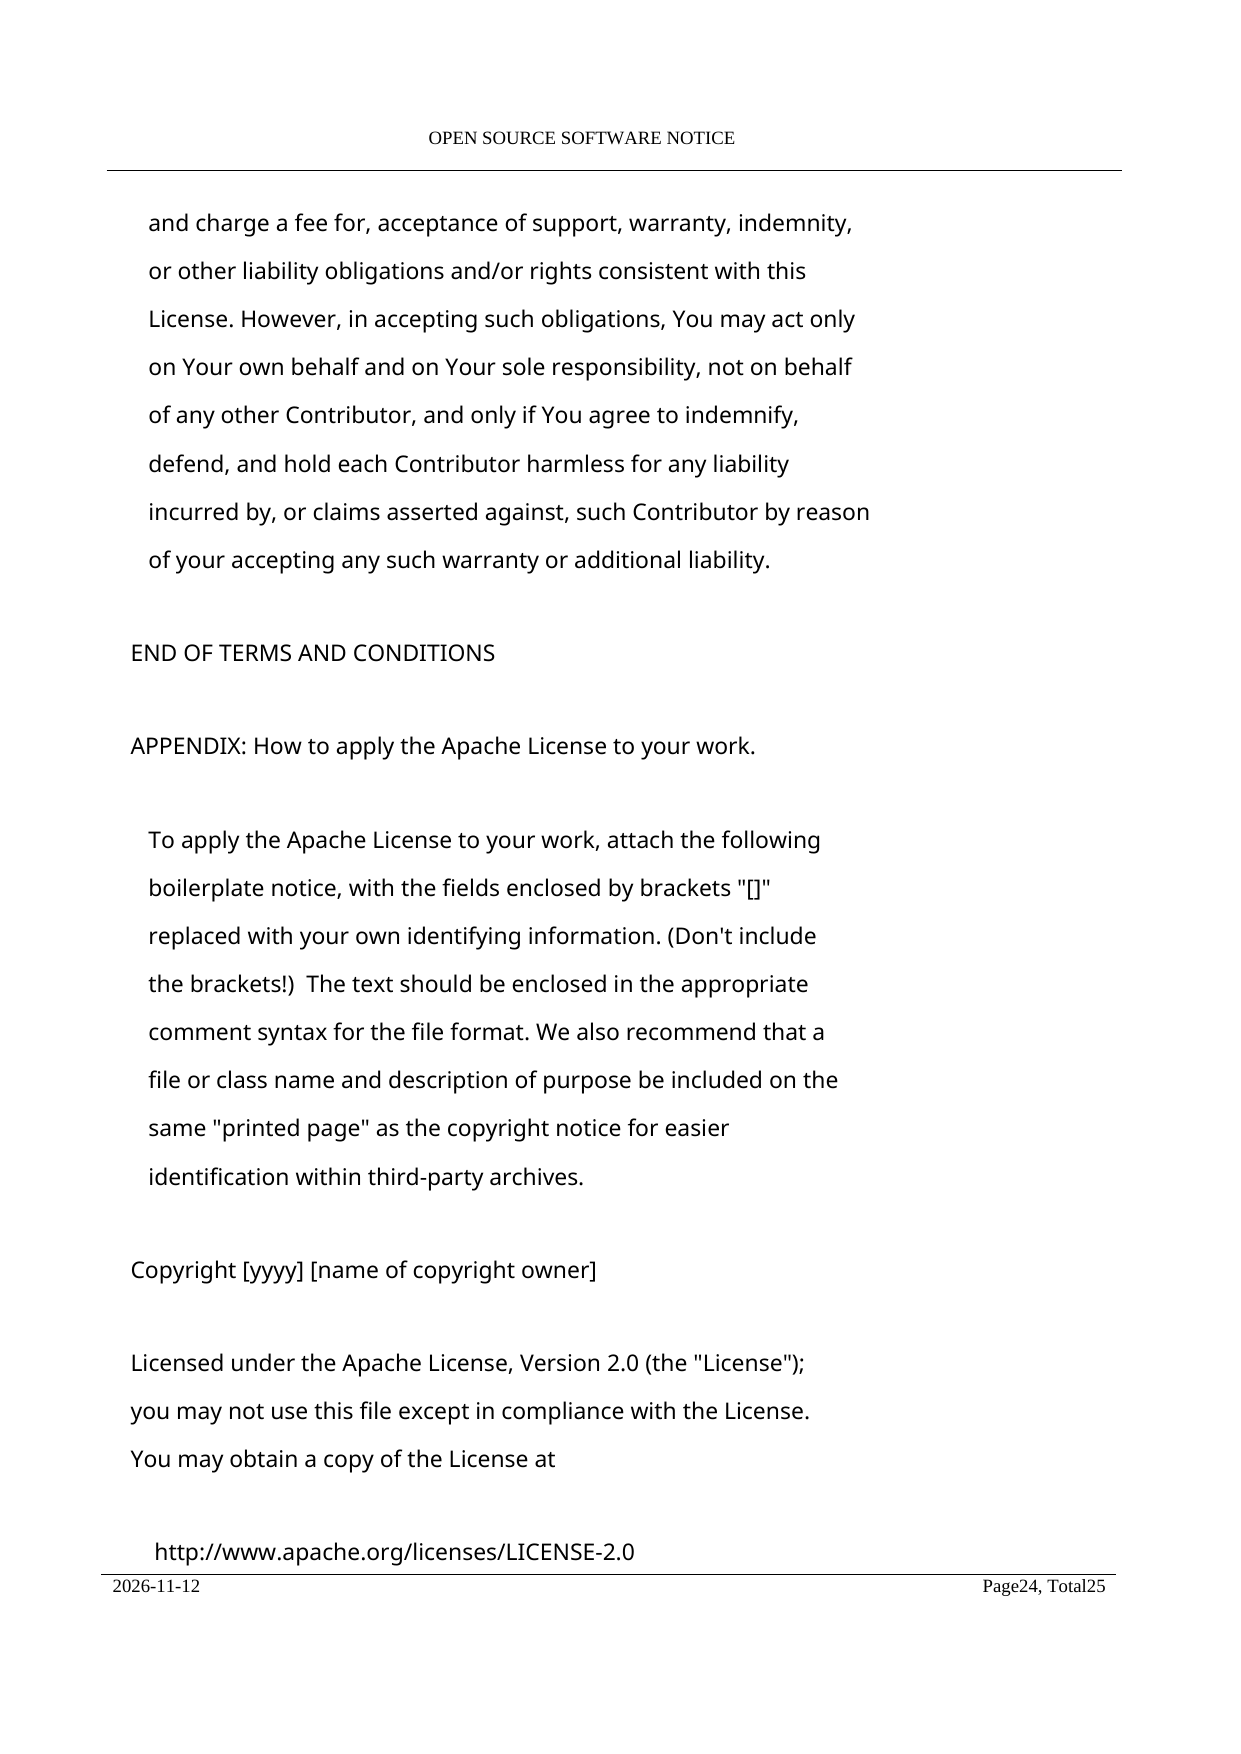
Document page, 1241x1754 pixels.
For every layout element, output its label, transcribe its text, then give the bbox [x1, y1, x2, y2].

text the brackets!) The text should be enclosed in the appropriate [112, 967, 1128, 1000]
text and charge a fee for, acceptance of support, warranty, indemnity, [112, 206, 1128, 239]
text Licensed under the Apache License, Version 2.0 (the "License"); [112, 1346, 1128, 1379]
text APPENDIX: How to apply the Apache License to your work. [112, 730, 1128, 762]
text of your accepting any such warranty or additional liability. [112, 543, 1128, 576]
text identification within third-party archives. [112, 1160, 1128, 1192]
text or other liability obligations and/or rights consistent with this [112, 254, 1128, 287]
text http://www.apache.org/licenses/LICENSE-2.0 [112, 1536, 1128, 1568]
text on Your own behalf and on Your sole responsibility, not on behalf [112, 351, 1128, 383]
text License. However, in accepting such obligations, You may act only [112, 303, 1128, 335]
text To apply the Apache License to your work, attach the following [112, 823, 1128, 855]
text Copyright [yyyy] [name of copyright owner] [112, 1253, 1128, 1286]
text file or class name and description of purpose be included on the [112, 1063, 1128, 1096]
text You may obtain a copy of the License at [112, 1442, 1128, 1475]
text incurred by, or claims asserted against, such Contributor by reason [112, 495, 1128, 528]
text boilerplate notice, with the fields enclosed by brackets "[]" [112, 871, 1128, 903]
text END OF TERMS AND CONDITIONS [112, 636, 1128, 669]
text of any other Contributor, and only if You agree to indemnify, [112, 399, 1128, 431]
text defend, and hold each Contributor harmless for any liability [112, 447, 1128, 479]
text you may not use this file except in compliance with the License. [112, 1394, 1128, 1427]
text comment syntax for the file format. We also recommend that a [112, 1015, 1128, 1048]
text replaced with your own identifying information. (Don't include [112, 919, 1128, 952]
text same "printed page" as the copyright notice for easier [112, 1112, 1128, 1144]
